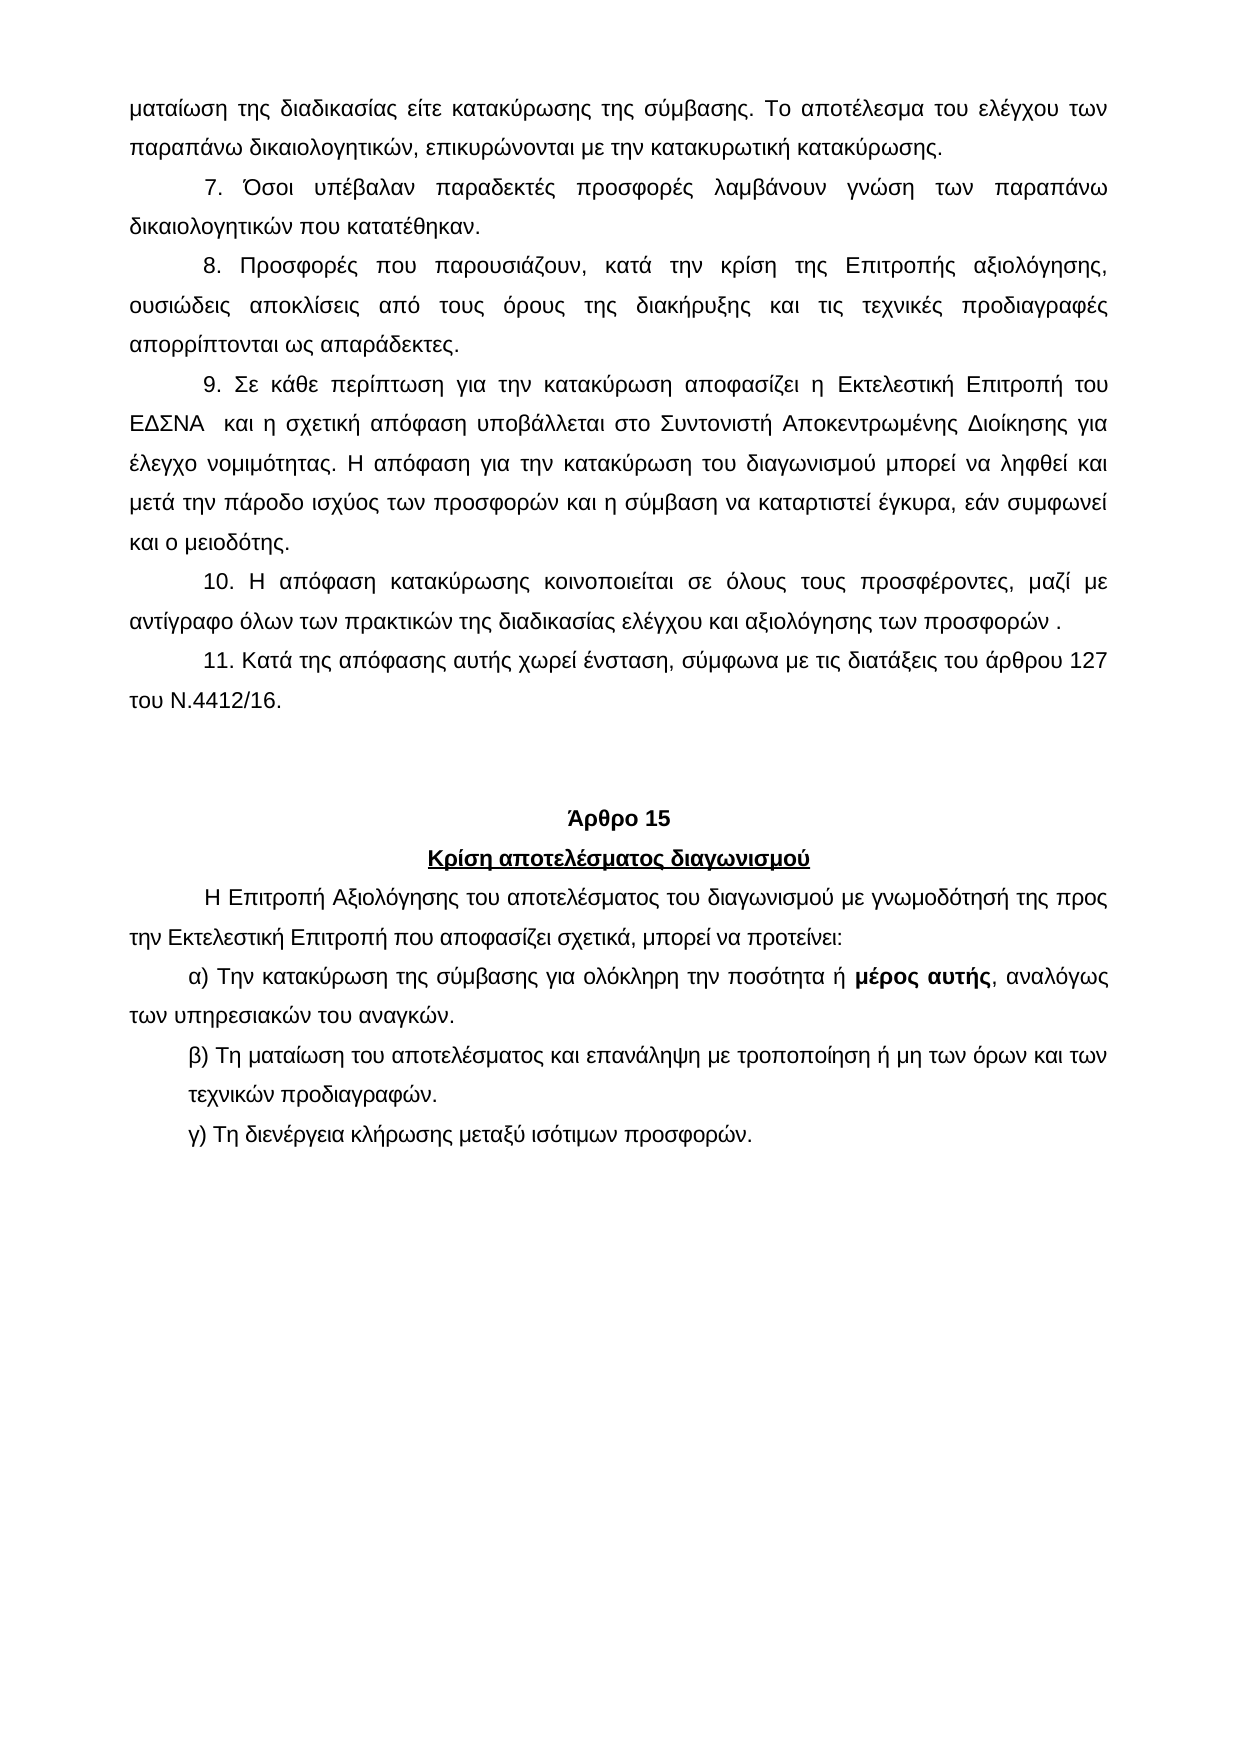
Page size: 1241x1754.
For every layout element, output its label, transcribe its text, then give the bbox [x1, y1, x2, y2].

text α) Την κατακύρωση της σύμβασης για ολόκληρη την ποσότητα ή μέρος αυτής, αναλόγως των υπηρεσιακών του αναγκών. [129, 963, 1109, 1029]
text Η Επιτροπή Αξιολόγησης του αποτελέσματος του διαγωνισμού με γνωμοδότησή της προς την Εκτελεστική Επιτροπή που αποφασίζει σχετικά, μπορεί να προτείνει: [129, 884, 1109, 950]
text β) Τη ματαίωση του αποτελέσματος και επανάληψη με τροποποίηση ή μη των όρων και των τεχνικών προδιαγραφών. [129, 1042, 1109, 1108]
text 10. Η απόφαση κατακύρωσης κοινοποιείται σε όλους τους προσφέροντες, μαζί με αντίγραφο όλων των πρακτικών της διαδικασίας ελέγχου και αξιολόγησης των προσφορών . [129, 568, 1109, 634]
text Άρθρο 15 [129, 805, 1109, 831]
text 9. Σε κάθε περίπτωση για την κατακύρωση αποφασίζει η Εκτελεστική Επιτροπή του ΕΔΣΝΑ και η σχετική απόφαση υποβάλλεται στο Συντονιστή Αποκεντρωμένης Διοίκησης για έλεγχο νομιμότητας. Η απόφαση για την κατακύρωση του διαγωνισμού μπορεί να ληφθεί και μετά την πάροδο ισχύος των προσφορών και η σύμβαση να καταρτιστεί έγκυρα, εάν συμφωνεί και ο μειοδότης. [129, 371, 1109, 555]
text 7. Όσοι υπέβαλαν παραδεκτές προσφορές λαμβάνουν γνώση των παραπάνω δικαιολογητικών που κατατέθηκαν. [129, 173, 1109, 239]
text γ) Τη διενέργεια κλήρωσης μεταξύ ισότιμων προσφορών. [129, 1121, 1109, 1147]
text 11. Κατά της απόφασης αυτής χωρεί ένσταση, σύμφωνα με τις διατάξεις του άρθρου 127 του Ν.4412/16. [129, 647, 1109, 713]
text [129, 94, 1109, 160]
text Κρίση αποτελέσματος διαγωνισμού [129, 844, 1109, 871]
text 8. Προσφορές που παρουσιάζουν, κατά την κρίση της Επιτροπής αξιολόγησης, ουσιώδεις αποκλίσεις από τους όρους της διακήρυξης και τις τεχνικές προδιαγραφές απορρίπτονται ως απαράδεκτες. [129, 252, 1109, 358]
